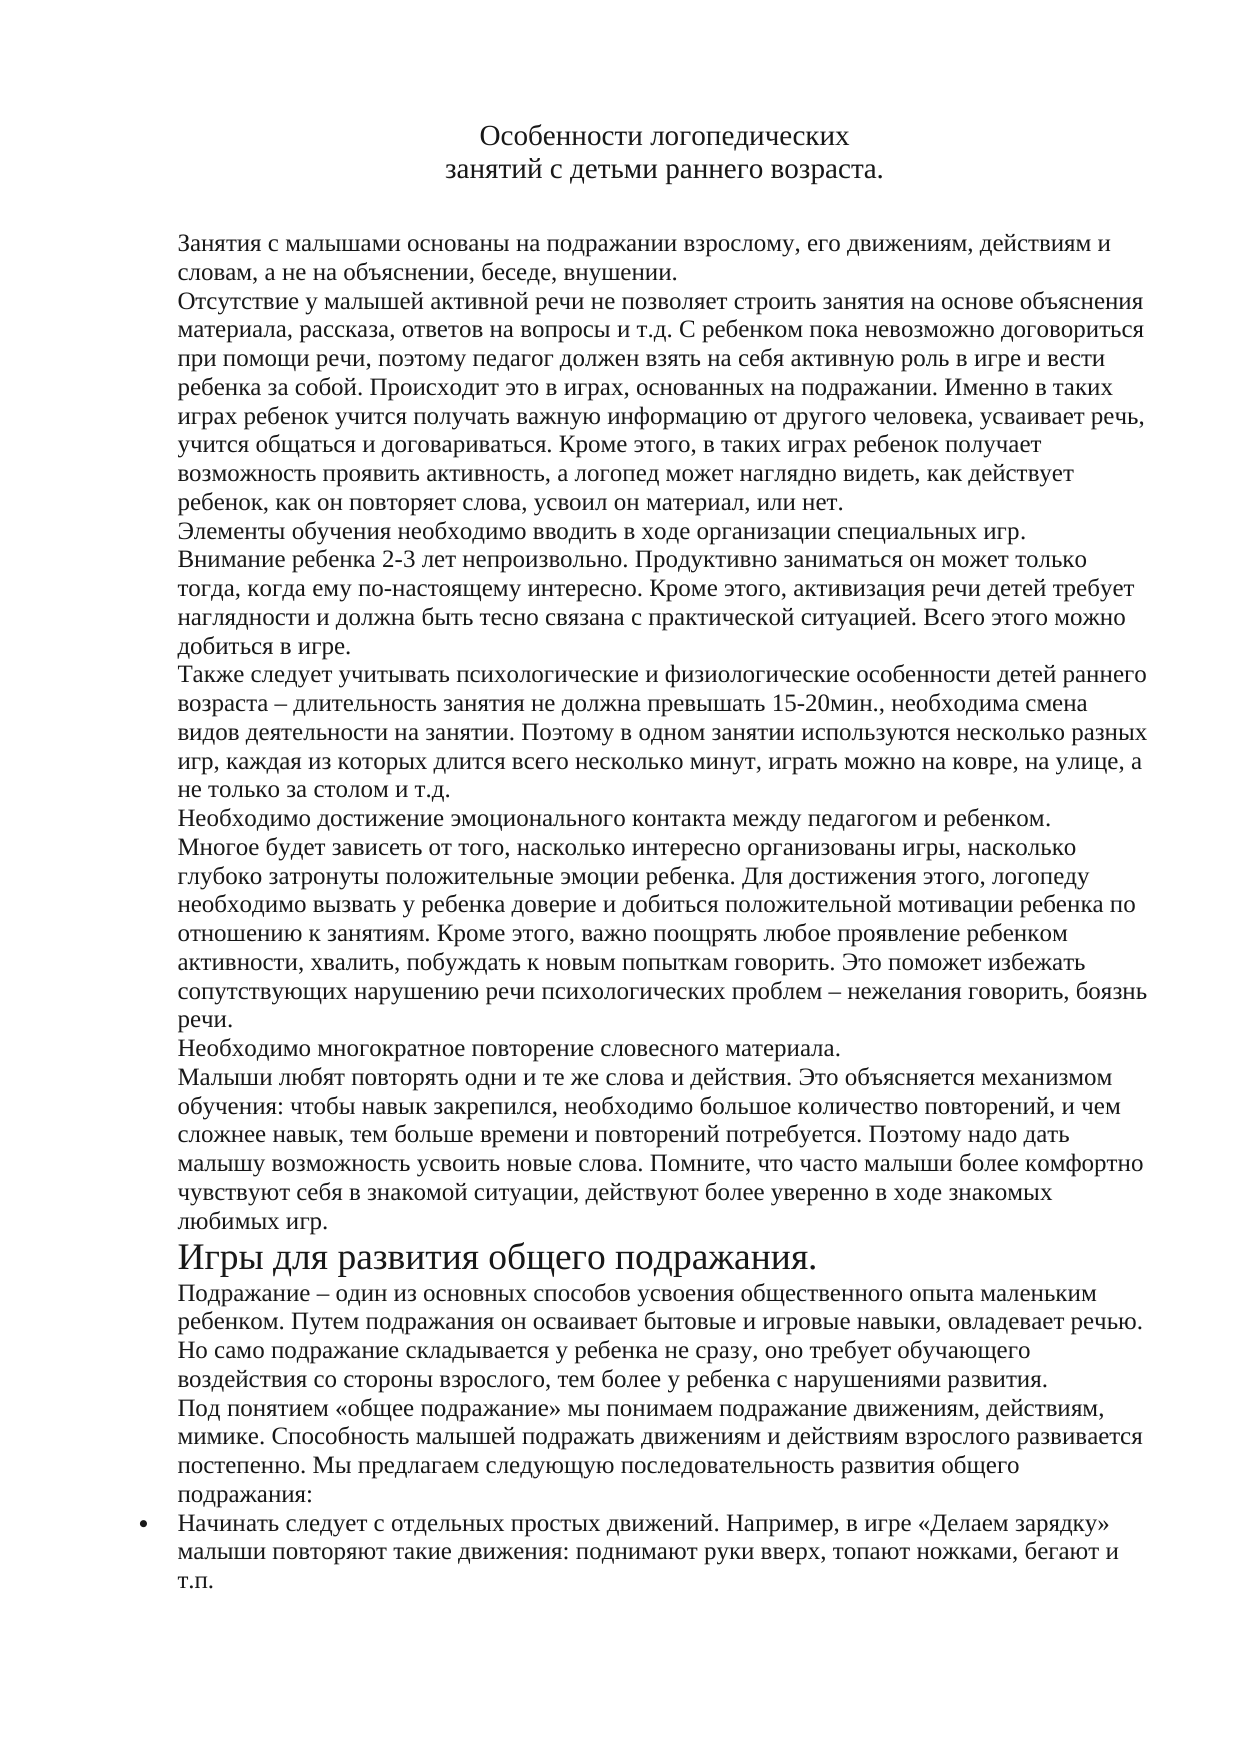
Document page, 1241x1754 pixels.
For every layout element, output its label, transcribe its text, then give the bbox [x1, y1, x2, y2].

list Начинать следует с отдельных простых движений. Например, в игре «Делаем зарядку» малыши повторяют такие движения: поднимают руки вверх, топают ножками, бегают и т.п. [140, 1508, 1152, 1594]
text Необходимо достижение эмоционального контакта между педагогом и ребенком. Многое будет зависеть от того, насколько интересно организованы игры, насколько глубоко затронуты положительные эмоции ребенка. Для достижения этого, логопеду необходимо вызвать у ребенка доверие и добиться положительной мотивации ребенка по отношению к занятиям. Кроме этого, важно поощрять любое проявление ребенком активности, хвалить, побуждать к новым попыткам говорить. Это поможет избежать сопутствующих нарушению речи психологических проблем – нежелания говорить, боязнь речи. [177, 803, 1152, 1033]
text Необходимо многократное повторение словесного материала. Малыши любят повторять одни и те же слова и действия. Это объясняется механизмом обучения: чтобы навык закрепился, необходимо большое количество повторений, и чем сложнее навык, тем больше времени и повторений потребуется. Поэтому надо дать малышу возможность усвоить новые слова. Помните, что часто малыши более комфортно чувствуют себя в знакомой ситуации, действуют более уверенно в ходе знакомых любимых игр. [177, 1033, 1152, 1234]
text Подражание – один из основных способов усвоения общественного опыта маленьким ребенком. Путем подражания он осваивает бытовые и игровые навыки, овладевает речью. Но само подражание складывается у ребенка не сразу, оно требует обучающего воздействия со стороны взрослого, тем более у ребенка с нарушениями развития. [177, 1278, 1152, 1393]
text Под понятием «общее подражание» мы понимаем подражание движениям, действиям, мимике. Способность малышей подражать движениям и действиям взрослого развивается постепенно. Мы предлагаем следующую последовательность развития общего подражания: [177, 1393, 1152, 1508]
text занятий с детьми раннего возраста. [177, 152, 1152, 185]
text Игры для развития общего подражания. [177, 1234, 1152, 1278]
text Особенности логопедических [177, 118, 1152, 152]
text Занятия с малышами основаны на подражании взрослому, его движениям, действиям и словам, а не на объяснении, беседе, внушении. Отсутствие у малышей активной речи не позволяет строить занятия на основе объяснения материала, рассказа, ответов на вопросы и т.д. С ребенком пока невозможно договориться при помощи речи, поэтому педагог должен взять на себя активную роль в игре и вести ребенка за собой. Происходит это в играх, основанных на подражании. Именно в таких играх ребенок учится получать важную информацию от другого человека, усваивает речь, учится общаться и договариваться. Кроме этого, в таких играх ребенок получает возможность проявить активность, а логопед может наглядно видеть, как действует ребенок, как он повторяет слова, усвоил он материал, или нет. [177, 228, 1152, 516]
text Элементы обучения необходимо вводить в ходе организации специальных игр. Внимание ребенка 2-3 лет непроизвольно. Продуктивно заниматься он может только тогда, когда ему по-настоящему интересно. Кроме этого, активизация речи детей требует наглядности и должна быть тесно связана с практической ситуацией. Всего этого можно добиться в игре. Также следует учитывать психологические и физиологические особенности детей раннего возраста – длительность занятия не должна превышать 15-20мин., необходима смена видов деятельности на занятии. Поэтому в одном занятии используются несколько разных игр, каждая из которых длится всего несколько минут, играть можно на ковре, на улице, а не только за столом и т.д. [177, 516, 1152, 803]
